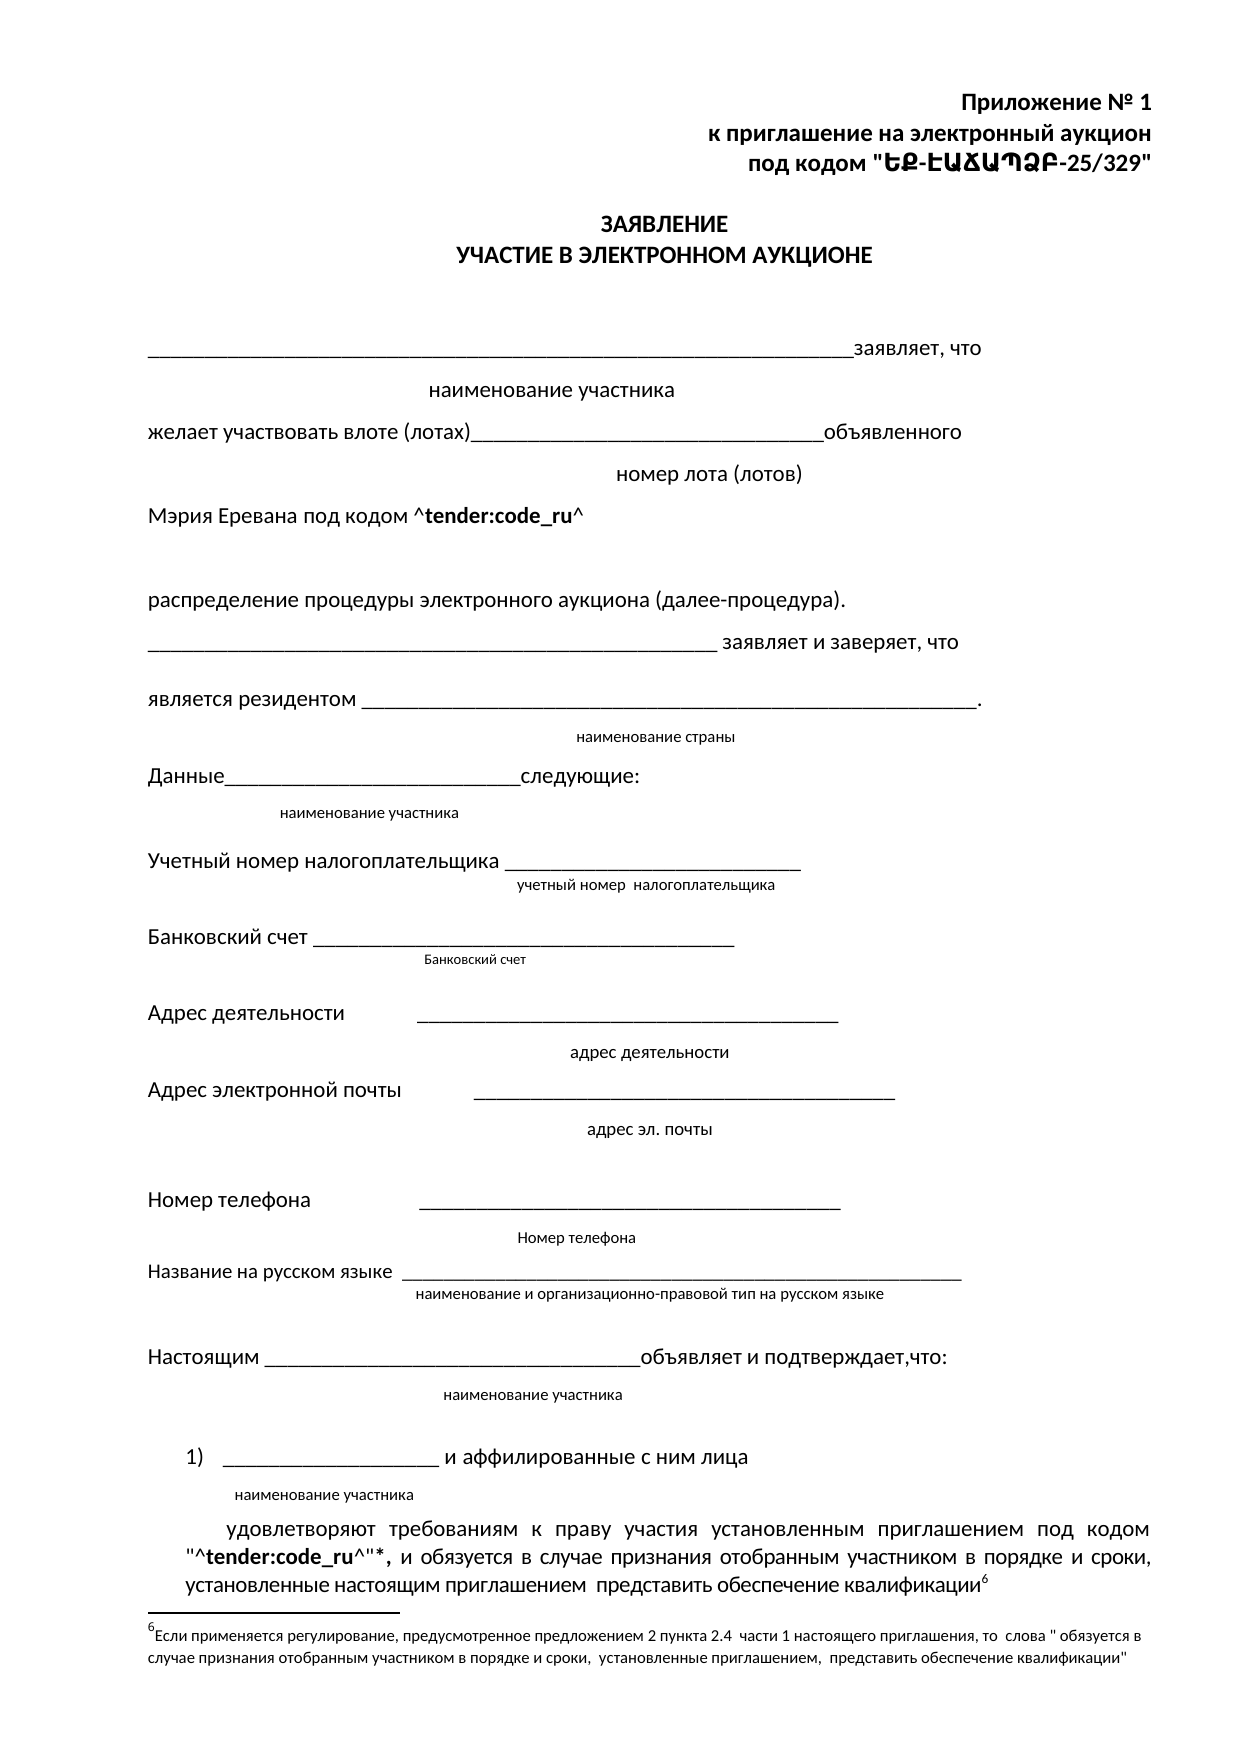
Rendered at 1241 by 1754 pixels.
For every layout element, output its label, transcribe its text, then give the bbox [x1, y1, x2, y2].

text под кодом "ԵՔ-ԷԱՃԱՊՁԲ-25/329" [177, 147, 1152, 178]
text наименование участника [148, 803, 1152, 823]
text наименование участника [443, 1384, 1152, 1404]
text наименование участника [148, 1484, 1152, 1504]
text Банковский счет _____________________________________ [148, 922, 1152, 950]
text наименование участника [428, 375, 1152, 403]
text Номер телефона [517, 1227, 1152, 1248]
list ___________________ и аффилированные с ним лица [185, 1442, 1152, 1470]
text Название на русском языке ______________________________________________________ [148, 1258, 1152, 1283]
text Адрес электронной почты _____________________________________ [148, 1075, 1152, 1103]
text учетный номер налогоплательщика [148, 874, 1152, 894]
text номер лота (лотов) [606, 459, 1152, 487]
text является резидентом ______________________________________________________. [148, 684, 1152, 713]
text Номер телефона _____________________________________ [148, 1186, 1152, 1213]
text Приложение № 1 [148, 86, 1152, 117]
text к приглашение на электронный аукцион [177, 117, 1152, 147]
text адрес эл. почты [148, 1117, 1152, 1140]
text Банковский счет [148, 950, 1152, 968]
text распределение процедуры электронного аукциона (далее-процедура). [148, 585, 1152, 613]
text __________________________________________________ заявляет и заверяет, что [148, 627, 1152, 655]
text удовлетворяют требованиям к праву участия установленным приглашением под кодом "^tender:code_ru^"*, и обязуется в случае признания отобранным участником в порядке и сроки, установленные настоящим приглашением представить обеспечение квалификации [185, 1514, 1152, 1598]
text Мэрия Еревана под кодом ^tender:code_ru^ [148, 501, 1152, 529]
text наименование страны [576, 727, 1152, 747]
text УЧАСТИЕ В ЭЛЕКТРОННОМ АУКЦИОНЕ [177, 239, 1152, 269]
text адрес деятельности [148, 1040, 1152, 1063]
text наименование и организационно-правовой тип на русском языке [148, 1283, 1152, 1304]
text Данные__________________________следующие: [148, 761, 1152, 789]
text Адрес деятельности _____________________________________ [148, 998, 1152, 1026]
text Учетный номер налогоплательщика __________________________ [148, 846, 1152, 874]
text желает участвовать влоте (лотах)_______________________________объявленного [148, 417, 1152, 445]
text Настоящим _________________________________объявляет и подтверждает,что: [148, 1342, 1152, 1370]
text ______________________________________________________________заявляет, что [148, 333, 1152, 361]
text ЗАЯВЛЕНИЕ [177, 208, 1152, 239]
